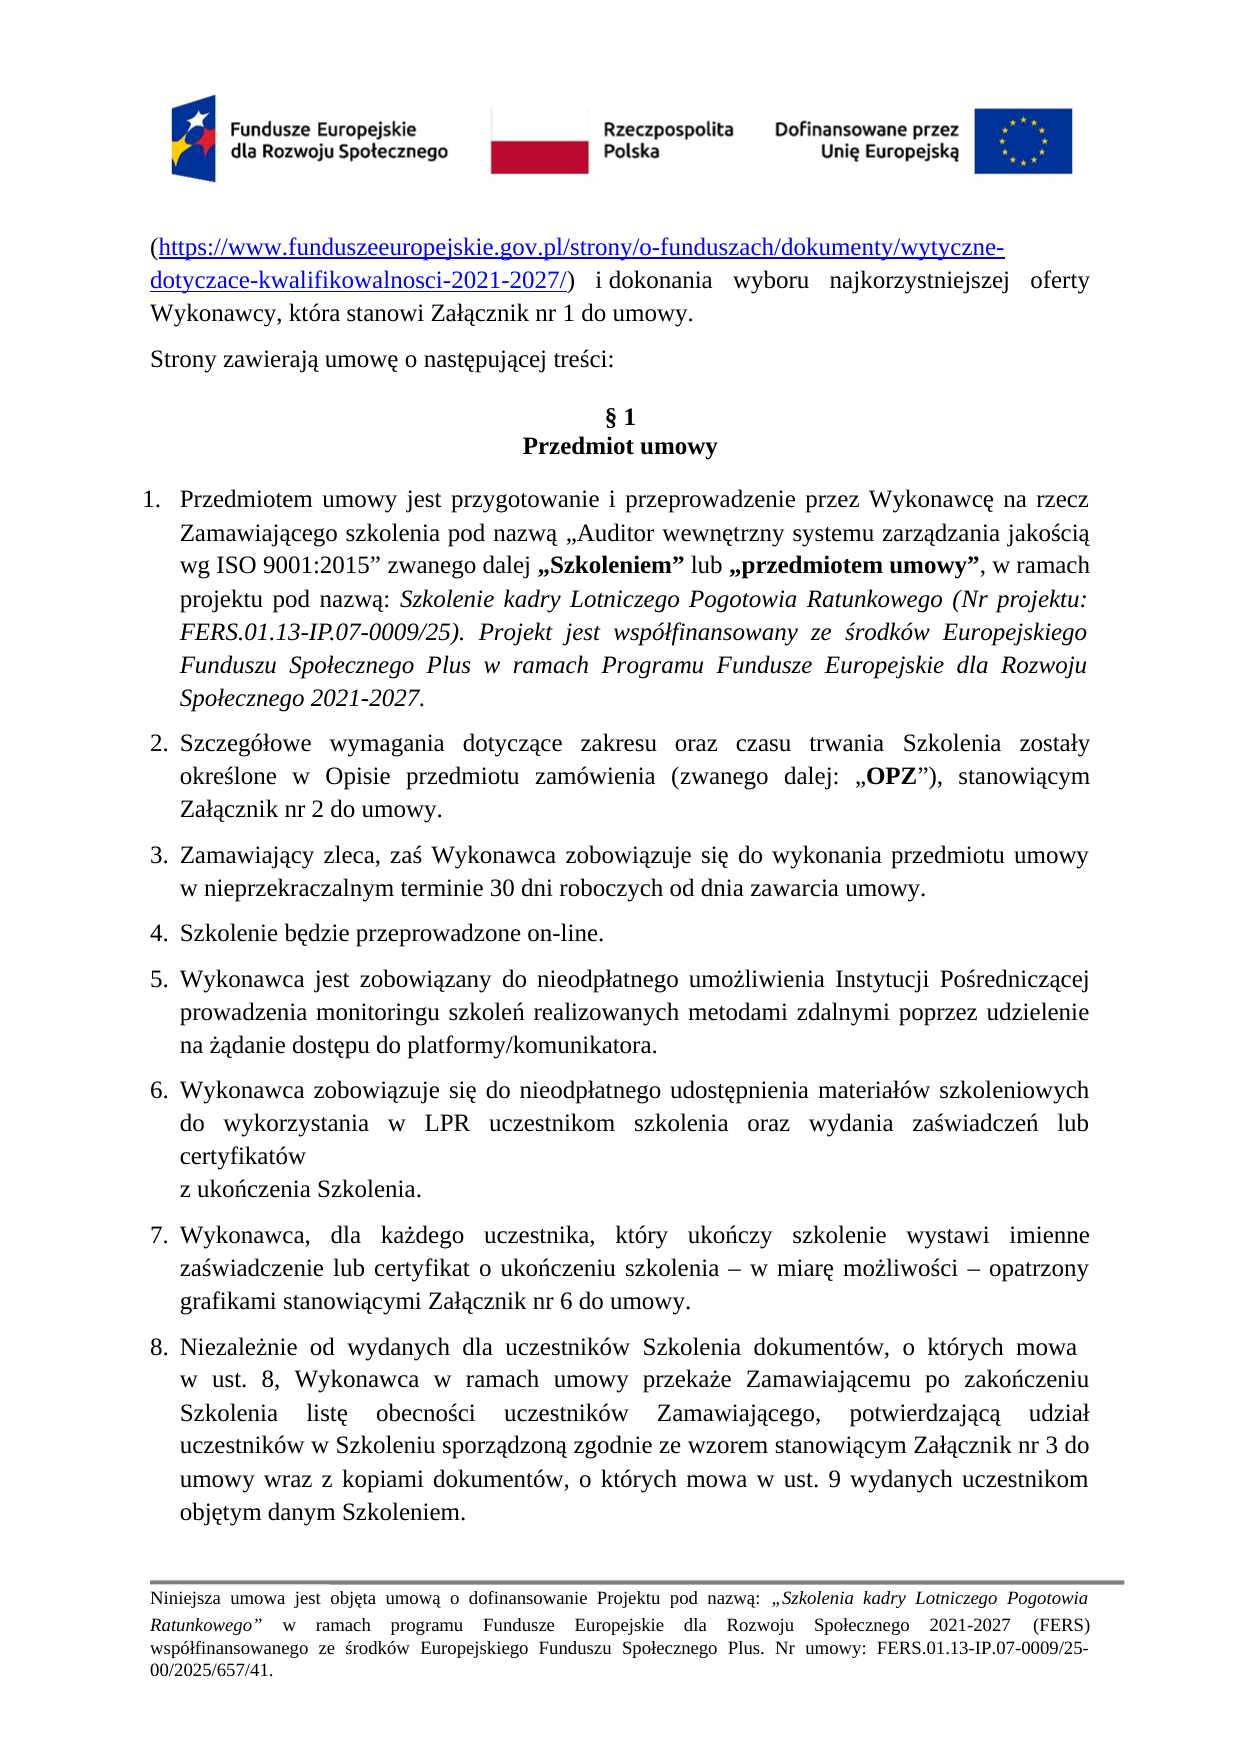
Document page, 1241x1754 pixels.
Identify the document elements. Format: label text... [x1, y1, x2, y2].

picture [150, 73, 1094, 204]
list Przedmiotem umowy jest przygotowanie i przeprowadzenie przez Wykonawcę na rzecz Zamawiającego szkolenia pod nazwą „Auditor wewnętrzny systemu zarządzania jakością wg ISO 9001:2015” zwanego dalej „Szkoleniem” lub „przedmiotem umowy”, w ramach projektu pod nazwą: Szkolenie kadry Lotniczego Pogotowia Ratunkowego (Nr projektu: FERS.01.13-IP.07-0009/25). Projekt jest współfinansowany ze środków Europejskiego Funduszu Społecznego Plus w ramach Programu Fundusze Europejskie dla Rozwoju Społecznego 2021-2027. [142, 484, 1090, 711]
text § 1 [150, 402, 1090, 431]
list Wykonawca zobowiązuje się do nieodpłatnego udostępnienia materiałów szkoleniowych do wykorzystania w LPR uczestnikom szkolenia oraz wydania zaświadczeń lub certyfikatów z ukończenia Szkolenia. [150, 1075, 1090, 1203]
list Zamawiający zleca, zaś Wykonawca zobowiązuje się do wykonania przedmiotu umowy w nieprzekraczalnym terminie 30 dni roboczych od dnia zawarcia umowy. [150, 840, 1090, 902]
text Strony zawierają umowę o następującej treści: [150, 344, 1090, 373]
text Przedmiot umowy [150, 431, 1090, 459]
list Wykonawca, dla każdego uczestnika, który ukończy szkolenie wystawi imienne zaświadczenie lub certyfikat o ukończeniu szkolenia – w miarę możliwości – opatrzony grafikami stanowiącymi Załącznik nr 6 do umowy. [150, 1220, 1090, 1315]
list Niezależnie od wydanych dla uczestników Szkolenia dokumentów, o których mowa w ust. 8, Wykonawca w ramach umowy przekaże Zamawiającemu po zakończeniu Szkolenia listę obecności uczestników Zamawiającego, potwierdzającą udział uczestników w Szkoleniu sporządzoną zgodnie ze wzorem stanowiącym Załącznik nr 3 do umowy wraz z kopiami dokumentów, o których mowa w ust. 9 wydanych uczestnikom objętym danym Szkoleniem. [150, 1332, 1090, 1525]
list Szkolenie będzie przeprowadzone on-line. [150, 918, 1090, 947]
list Szczegółowe wymagania dotyczące zakresu oraz czasu trwania Szkolenia zostały określone w Opisie przedmiotu zamówienia (zwanego dalej: „OPZ”), stanowiącym Załącznik nr 2 do umowy. [150, 728, 1090, 823]
list Wykonawca jest zobowiązany do nieodpłatnego umożliwienia Instytucji Pośredniczącej prowadzenia monitoringu szkoleń realizowanych metodami zdalnymi poprzez udzielenie na żądanie dostępu do platformy/komunikatora. [150, 964, 1090, 1059]
